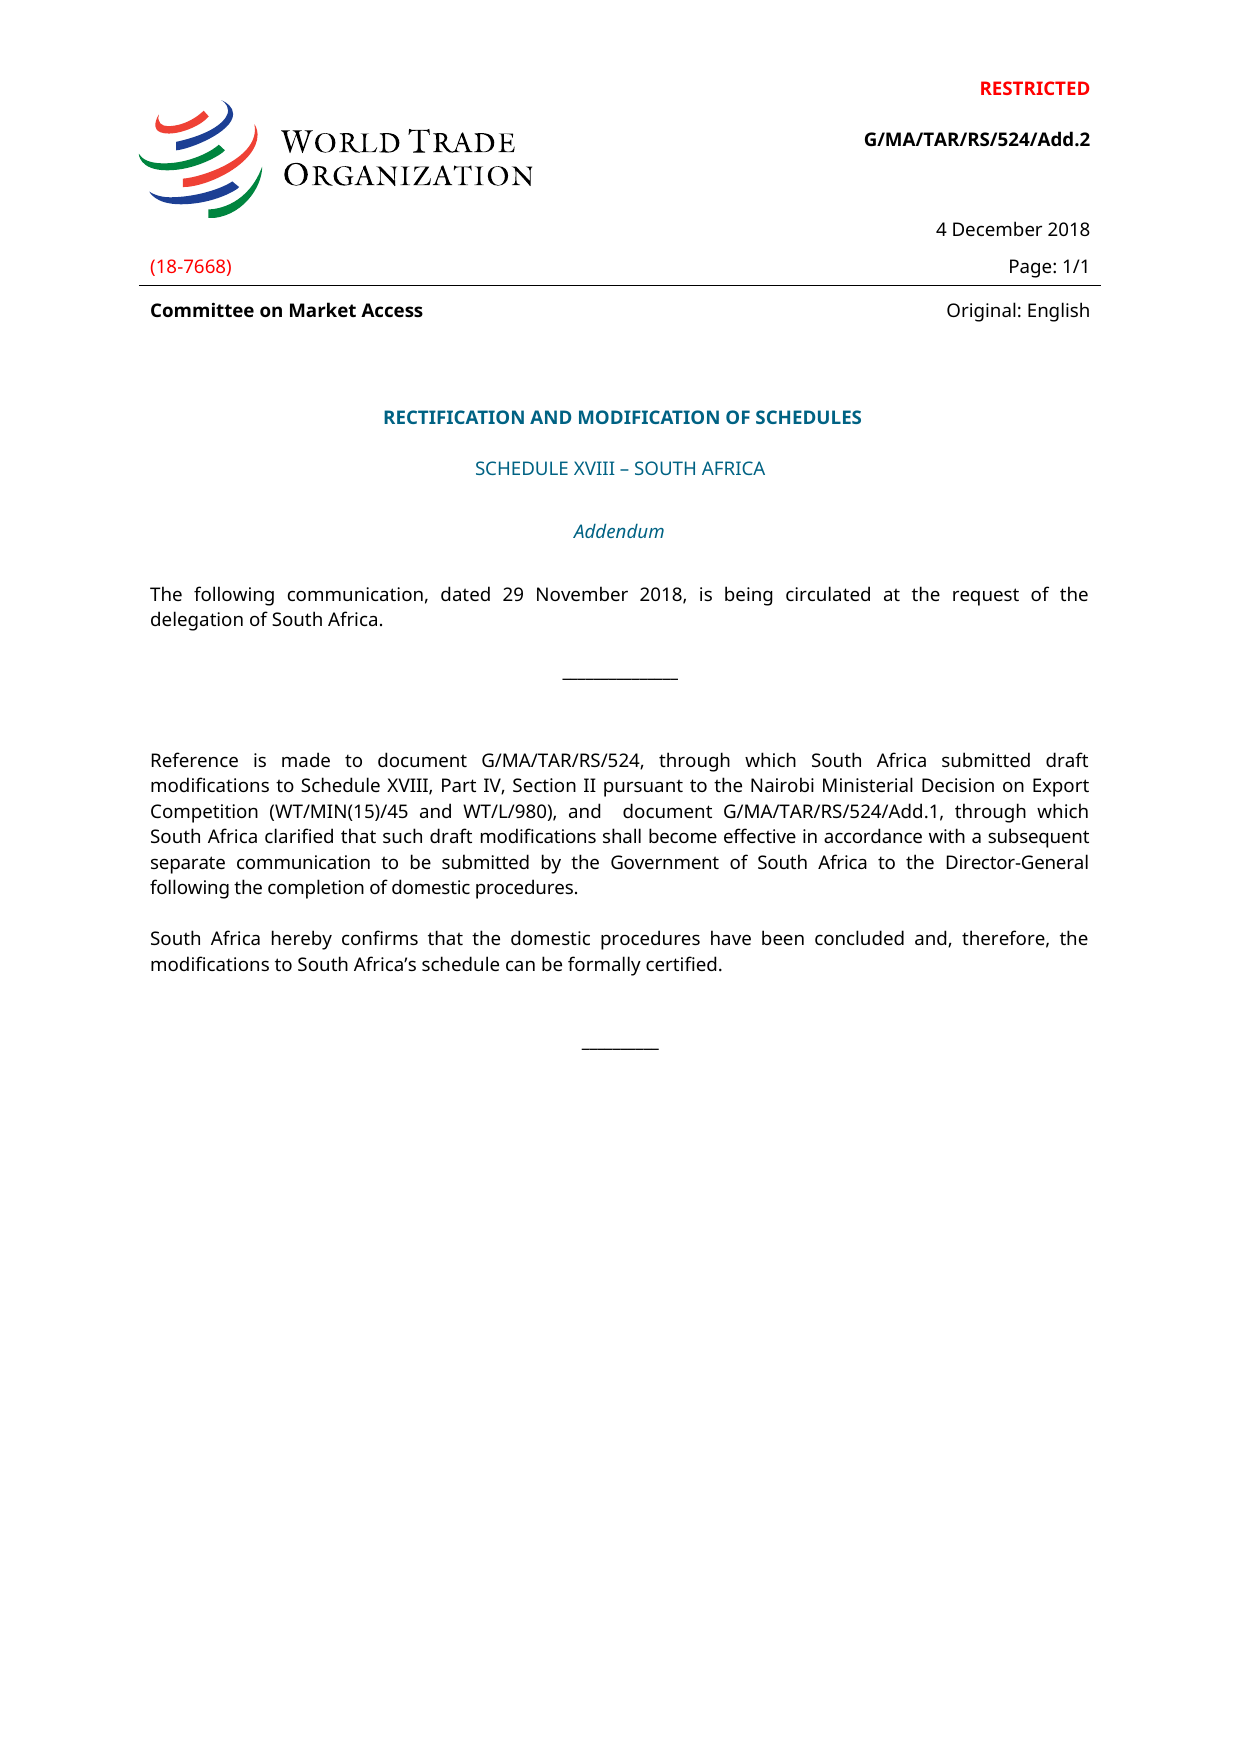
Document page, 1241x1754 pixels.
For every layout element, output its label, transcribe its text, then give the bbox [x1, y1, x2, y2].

title Addendum [150, 518, 1090, 544]
text Reference is made to document G/MA/TAR/RS/524, through which South Africa submitted draft modifications to Schedule XVIII, Part IV, Section II pursuant to the Nairobi Ministerial Decision on Export Competition (WT/MIN(15)/45 and WT/L/980), and document G/MA/TAR/RS/524/Add.1, through which South Africa clarified that such draft modifications shall become effective in accordance with a subsequent separate communication to be submitted by the Government of South Africa to the Director-General following the completion of domestic procedures. [150, 747, 1090, 900]
text __________ [150, 1028, 1090, 1053]
text South Africa hereby confirms that the domestic procedures have been concluded and, therefore, the modifications to South Africa’s schedule can be formally certified. [150, 926, 1090, 977]
text _______________ [150, 658, 1090, 683]
title rectification and modification of schedules [150, 405, 1090, 430]
text The following communication, dated 29 November 2018, is being circulated at the request of the delegation of South Africa. [150, 581, 1090, 632]
title SCHEDULE Xviii – south africa [150, 455, 1090, 481]
